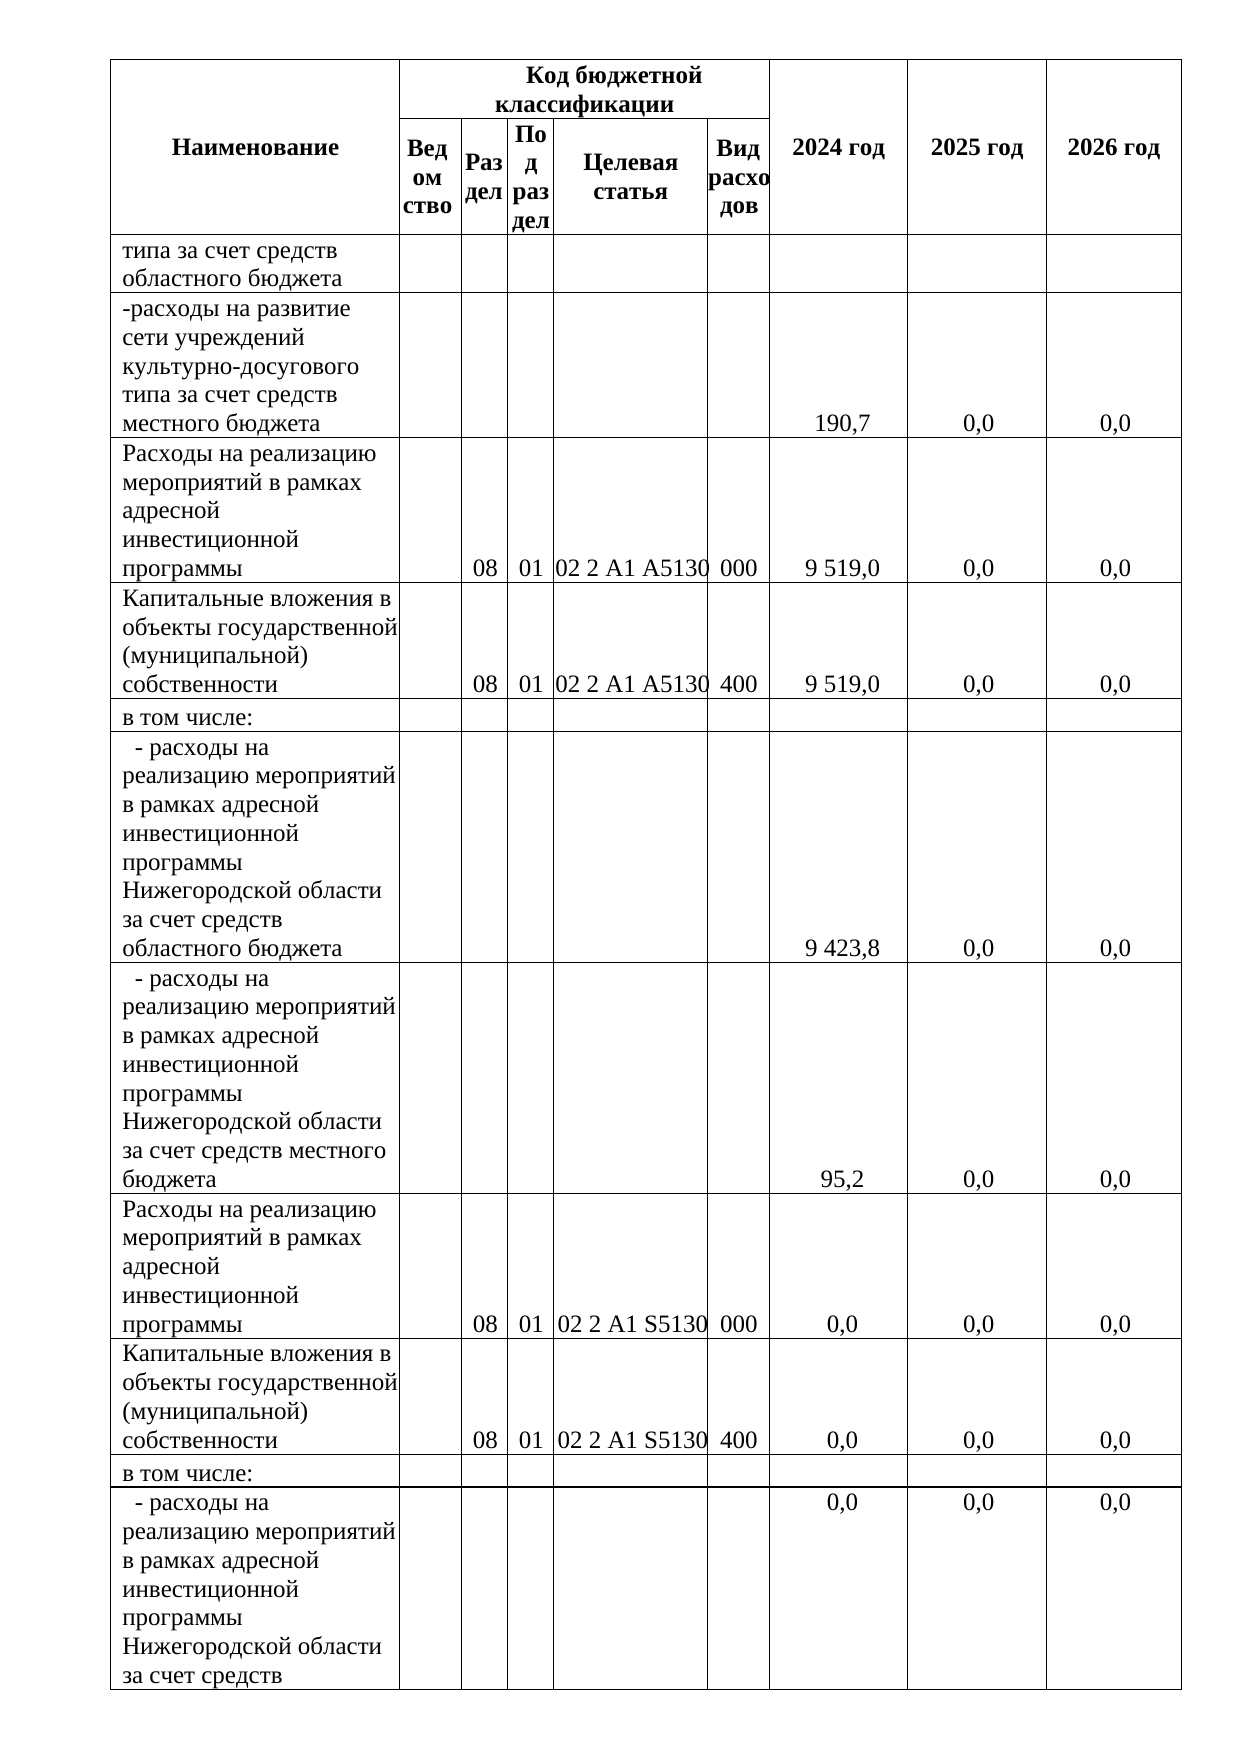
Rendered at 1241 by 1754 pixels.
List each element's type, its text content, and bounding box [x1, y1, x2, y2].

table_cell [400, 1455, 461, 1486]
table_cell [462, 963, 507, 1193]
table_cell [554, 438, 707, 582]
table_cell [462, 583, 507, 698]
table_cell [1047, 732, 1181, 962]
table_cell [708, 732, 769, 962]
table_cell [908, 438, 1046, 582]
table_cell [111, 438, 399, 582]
table_header 2024 год [770, 60, 907, 234]
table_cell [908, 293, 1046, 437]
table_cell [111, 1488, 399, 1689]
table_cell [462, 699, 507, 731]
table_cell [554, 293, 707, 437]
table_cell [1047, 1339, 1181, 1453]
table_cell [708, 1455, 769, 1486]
table_cell Целевая статья [554, 119, 707, 234]
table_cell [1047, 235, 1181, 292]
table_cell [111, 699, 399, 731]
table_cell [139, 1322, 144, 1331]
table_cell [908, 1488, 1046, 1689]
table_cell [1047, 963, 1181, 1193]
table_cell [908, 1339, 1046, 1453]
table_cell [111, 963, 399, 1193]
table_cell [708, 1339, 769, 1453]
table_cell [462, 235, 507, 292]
table_cell Ведом ство [400, 119, 461, 234]
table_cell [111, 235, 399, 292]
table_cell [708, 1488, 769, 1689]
table_header 2026 год [1047, 60, 1181, 234]
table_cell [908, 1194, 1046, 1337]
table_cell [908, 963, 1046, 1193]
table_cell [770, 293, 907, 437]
table_cell Раз дел [462, 119, 507, 234]
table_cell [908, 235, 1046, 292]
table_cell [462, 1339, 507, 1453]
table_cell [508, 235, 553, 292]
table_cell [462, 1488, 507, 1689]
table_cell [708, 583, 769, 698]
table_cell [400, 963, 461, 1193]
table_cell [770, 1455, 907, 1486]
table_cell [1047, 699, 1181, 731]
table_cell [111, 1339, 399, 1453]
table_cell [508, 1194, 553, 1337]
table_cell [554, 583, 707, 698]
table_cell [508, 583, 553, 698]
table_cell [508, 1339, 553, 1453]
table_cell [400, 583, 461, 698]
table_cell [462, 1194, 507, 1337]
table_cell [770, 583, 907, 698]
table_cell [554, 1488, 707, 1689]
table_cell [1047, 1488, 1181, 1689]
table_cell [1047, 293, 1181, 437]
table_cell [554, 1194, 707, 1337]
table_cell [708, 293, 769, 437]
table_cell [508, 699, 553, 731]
table_header 2025 год [908, 60, 1046, 234]
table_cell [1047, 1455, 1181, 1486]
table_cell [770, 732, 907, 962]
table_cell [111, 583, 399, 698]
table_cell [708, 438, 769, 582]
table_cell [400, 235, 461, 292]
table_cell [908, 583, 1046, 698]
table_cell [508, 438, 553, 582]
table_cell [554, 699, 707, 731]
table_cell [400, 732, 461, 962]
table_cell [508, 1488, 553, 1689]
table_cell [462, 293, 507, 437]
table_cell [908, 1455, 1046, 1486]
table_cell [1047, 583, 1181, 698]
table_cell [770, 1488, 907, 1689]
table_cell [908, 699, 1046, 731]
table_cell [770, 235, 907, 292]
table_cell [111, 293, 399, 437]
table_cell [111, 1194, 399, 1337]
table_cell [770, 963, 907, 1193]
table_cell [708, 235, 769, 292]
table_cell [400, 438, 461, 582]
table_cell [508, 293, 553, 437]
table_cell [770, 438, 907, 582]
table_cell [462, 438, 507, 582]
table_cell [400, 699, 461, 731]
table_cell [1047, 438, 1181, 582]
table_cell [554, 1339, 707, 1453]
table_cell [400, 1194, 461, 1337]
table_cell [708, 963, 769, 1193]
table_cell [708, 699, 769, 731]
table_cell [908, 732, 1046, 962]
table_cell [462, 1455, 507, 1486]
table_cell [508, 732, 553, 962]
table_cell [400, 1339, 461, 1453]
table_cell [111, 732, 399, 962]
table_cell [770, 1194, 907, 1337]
table_cell Под раз дел [508, 119, 553, 234]
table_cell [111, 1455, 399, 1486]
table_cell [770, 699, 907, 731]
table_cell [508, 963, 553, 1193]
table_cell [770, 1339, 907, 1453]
table_header Наименование [111, 60, 399, 234]
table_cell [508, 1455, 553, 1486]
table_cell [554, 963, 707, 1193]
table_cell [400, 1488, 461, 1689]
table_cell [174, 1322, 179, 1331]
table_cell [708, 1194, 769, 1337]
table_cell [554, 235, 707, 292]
table_header Код бюджетной классификации [400, 60, 769, 118]
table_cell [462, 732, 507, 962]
table_cell Вид расходов [708, 119, 769, 234]
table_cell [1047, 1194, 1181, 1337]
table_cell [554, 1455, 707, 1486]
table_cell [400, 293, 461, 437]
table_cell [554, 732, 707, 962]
